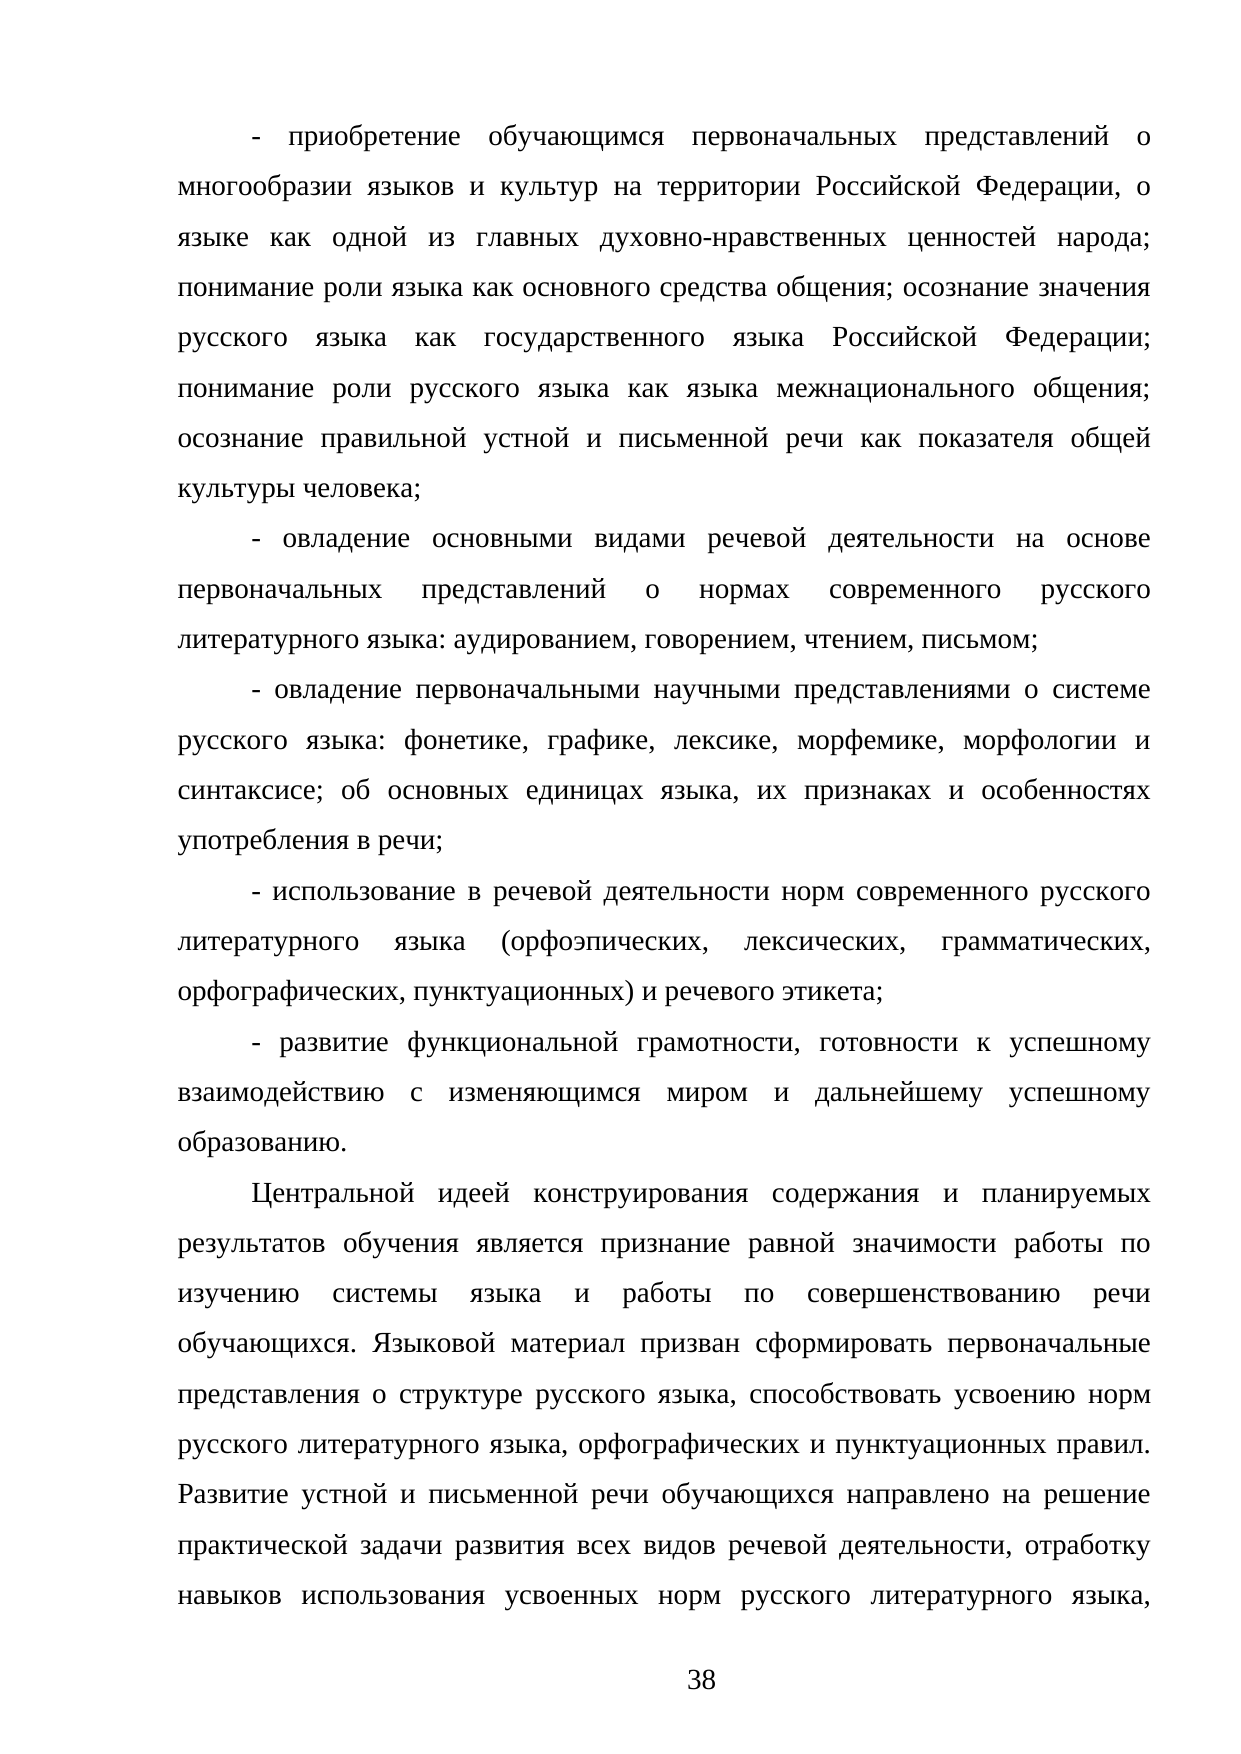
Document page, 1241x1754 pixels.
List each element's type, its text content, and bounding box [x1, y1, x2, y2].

text - овладение основными видами речевой деятельности на основе первоначальных представлений о нормах современного русского литературного языка: аудированием, говорением, чтением, письмом; [177, 521, 1152, 655]
text - использование в речевой деятельности норм современного русского литературного языка (орфоэпических, лексических, грамматических, орфографических, пунктуационных) и речевого этикета; [177, 873, 1152, 1007]
text - овладение первоначальными научными представлениями о системе русского языка: фонетике, графике, лексике, морфемике, морфологии и синтаксисе; об основных единицах языка, их признаках и особенностях употребления в речи; [177, 672, 1152, 856]
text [177, 1175, 1152, 1611]
text - развитие функциональной грамотности, готовности к успешному взаимодействию с изменяющимся миром и дальнейшему успешному образованию. [177, 1024, 1152, 1158]
text - приобретение обучающимся первоначальных представлений о многообразии языков и культур на территории Российской Федерации, о языке как одной из главных духовно-нравственных ценностей народа; понимание роли языка как основного средства общения; осознание значения русского языка как государственного языка Российской Федерации; понимание роли русского языка как языка межнационального общения; осознание правильной устной и письменной речи как показателя общей культуры человека; [177, 118, 1152, 504]
